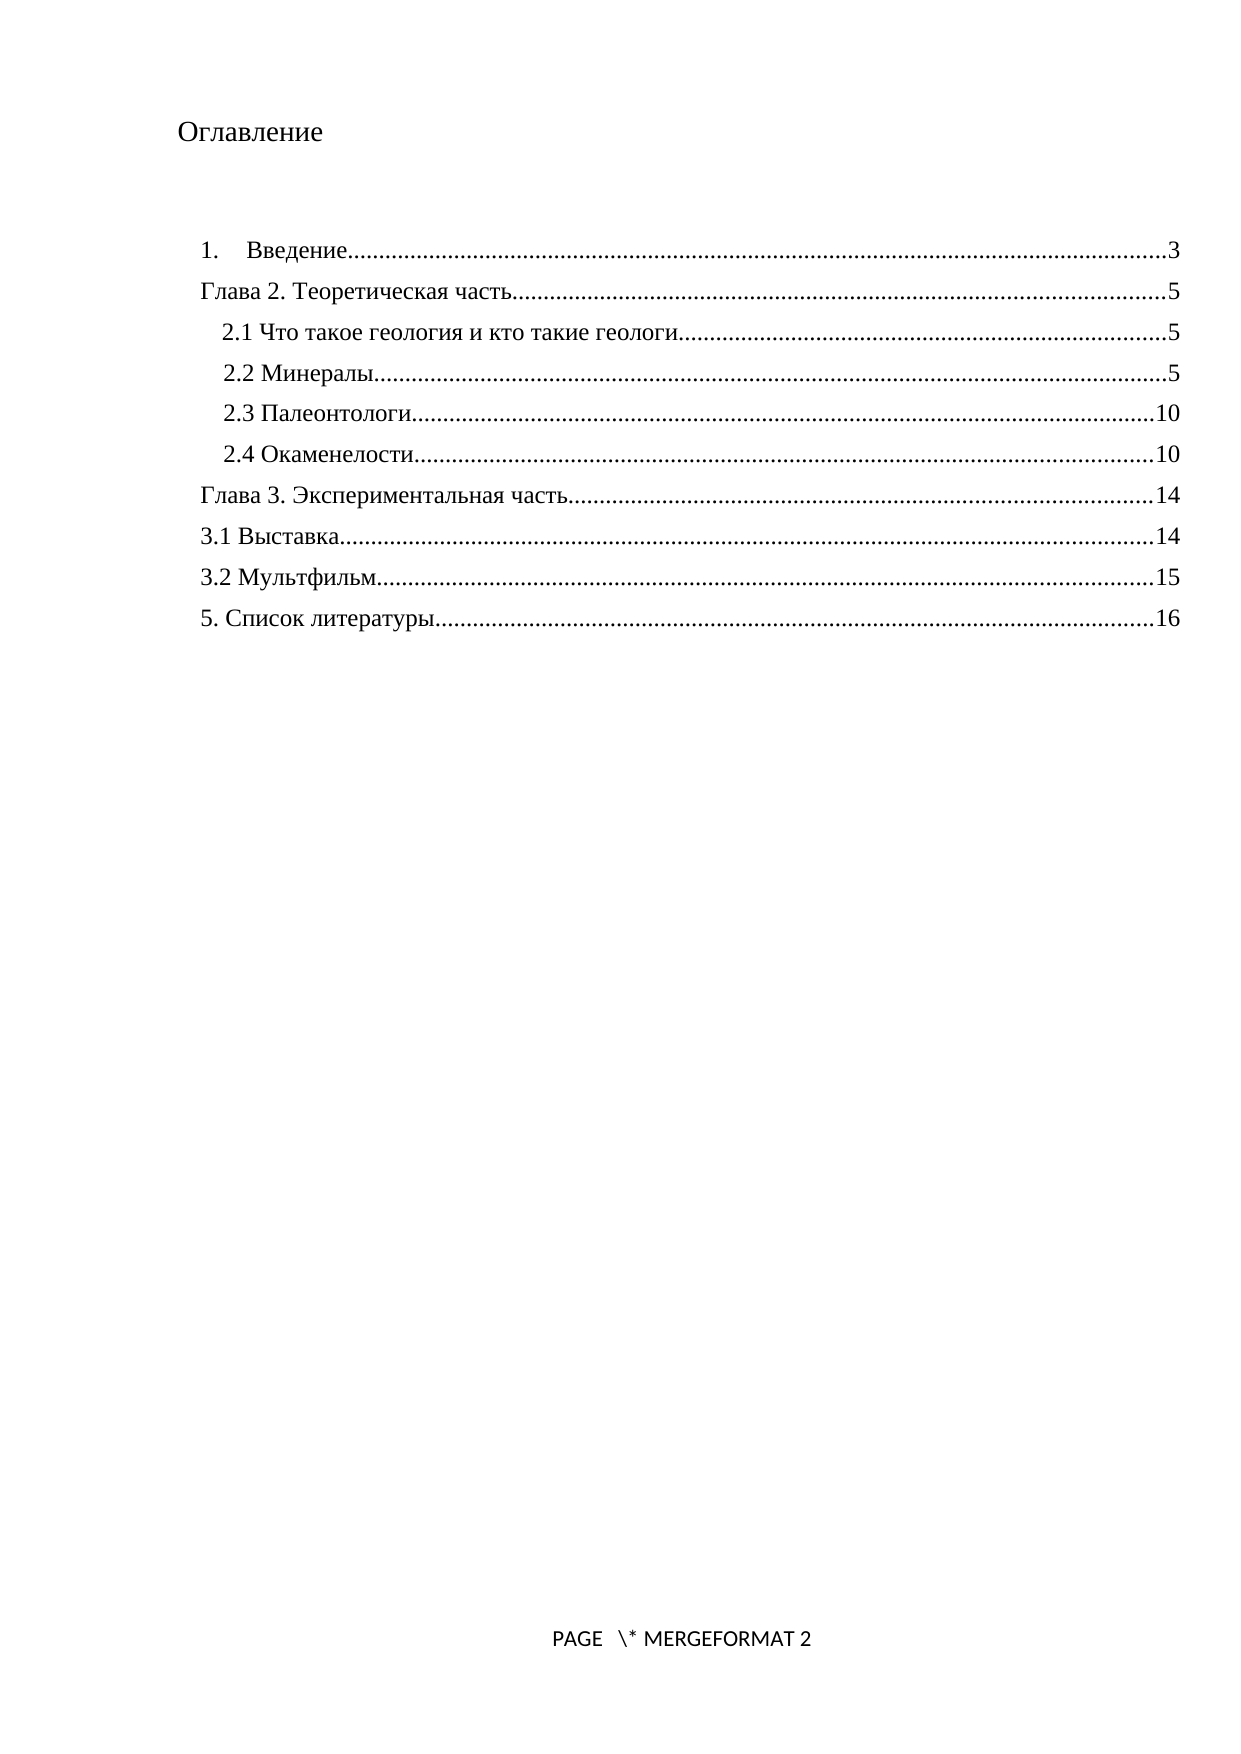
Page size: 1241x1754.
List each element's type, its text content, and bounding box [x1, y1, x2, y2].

text 2.2 Минералы 5 [223, 358, 1181, 386]
text 2.1 Что такое геология и кто такие геологи 5 [222, 317, 1181, 346]
text 3.1 Выставка 14 [200, 521, 1181, 550]
text 5. Список литературы. 16 [200, 603, 1181, 631]
text 2.3 Палеонтологи 10 [223, 398, 1181, 427]
text 2.4 Окаменелости 10 [223, 439, 1181, 468]
subtitle Оглавление [177, 114, 1181, 147]
text 1. Введение 3 [200, 235, 1181, 264]
text Глава 3. Экспериментальная часть 14 [200, 480, 1181, 509]
text 3.2 Мультфильм 15 [200, 562, 1181, 591]
text Глава 2. Теоретическая часть 5 [200, 276, 1181, 305]
